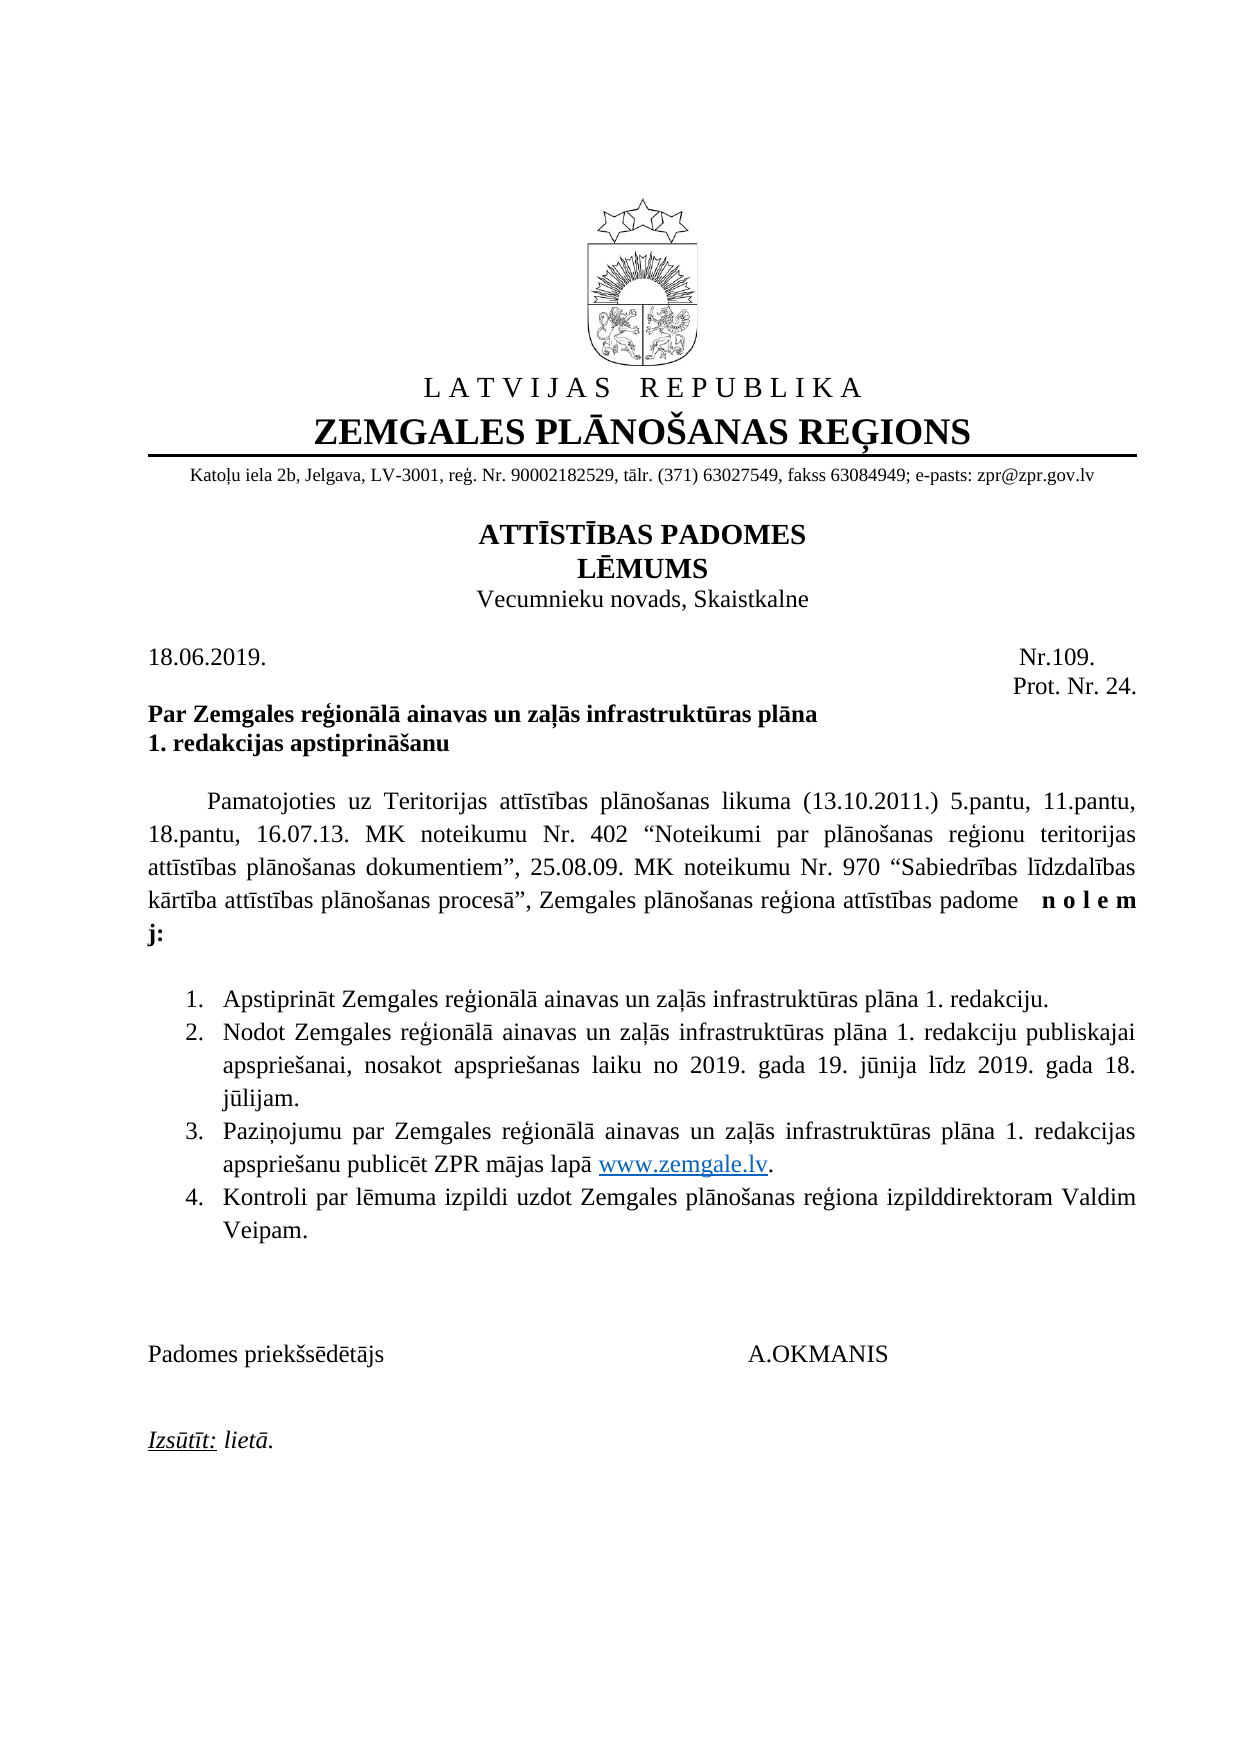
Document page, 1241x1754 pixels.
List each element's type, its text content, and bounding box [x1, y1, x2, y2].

text Vecumnieku novads, Skaistkalne [148, 584, 1137, 613]
picture [587, 198, 698, 366]
text ZEMGALES PLĀNOŠANAS REĢIONS [148, 409, 1137, 454]
text ATTĪSTĪBAS PADOMES [148, 517, 1137, 551]
text 18.06.2019. Nr.109. [148, 642, 1137, 671]
text L A T V I J A S R E P U B L I K A [148, 371, 1137, 404]
list Nodot Zemgales reģionālā ainavas un zaļās infrastruktūras plāna 1. redakciju publiskajai apspriešanai, nosakot apspriešanas laiku no 2019. gada 19. jūnija līdz 2019. gada 18. jūlijam. [185, 1017, 1137, 1112]
list Apstiprināt Zemgales reģionālā ainavas un zaļās infrastruktūras plāna 1. redakciju. [185, 984, 1137, 1013]
text 1. redakcijas apstiprināšanu [148, 728, 1137, 757]
text Par Zemgales reģionālā ainavas un zaļās infrastruktūras plāna [148, 699, 1137, 728]
text Padomes priekšsēdētājs A.OKMANIS [148, 1339, 1137, 1367]
text Izsūtīt: lietā. [148, 1425, 1137, 1454]
list Paziņojumu par Zemgales reģionālā ainavas un zaļās infrastruktūras plāna 1. redakcijas apspriešanu publicēt ZPR mājas lapā www.zemgale.lv. [185, 1116, 1137, 1178]
text Katoļu iela 2b, Jelgava, LV-3001, reģ. Nr. 90002182529, tālr. (371) 63027549, fakss 63084949; e-pasts: zpr@zpr.gov.lv [148, 464, 1137, 486]
list Kontroli par lēmuma izpildi uzdot Zemgales plānošanas reģiona izpilddirektoram Valdim Veipam. [185, 1182, 1137, 1244]
text Pamatojoties uz Teritorijas attīstības plānošanas likuma (13.10.2011.) 5.pantu, 11.pantu, 18.pantu, 16.07.13. MK noteikumu Nr. 402 “Noteikumi par plānošanas reģionu teritorijas attīstības plānošanas dokumentiem”, 25.08.09. MK noteikumu Nr. 970 “Sabiedrības līdzdalības kārtība attīstības plānošanas procesā”, Zemgales plānošanas reģiona attīstības padome n o l e m j: [148, 786, 1137, 947]
text Prot. Nr. 24. [148, 671, 1137, 699]
text LĒMUMS [148, 551, 1137, 584]
